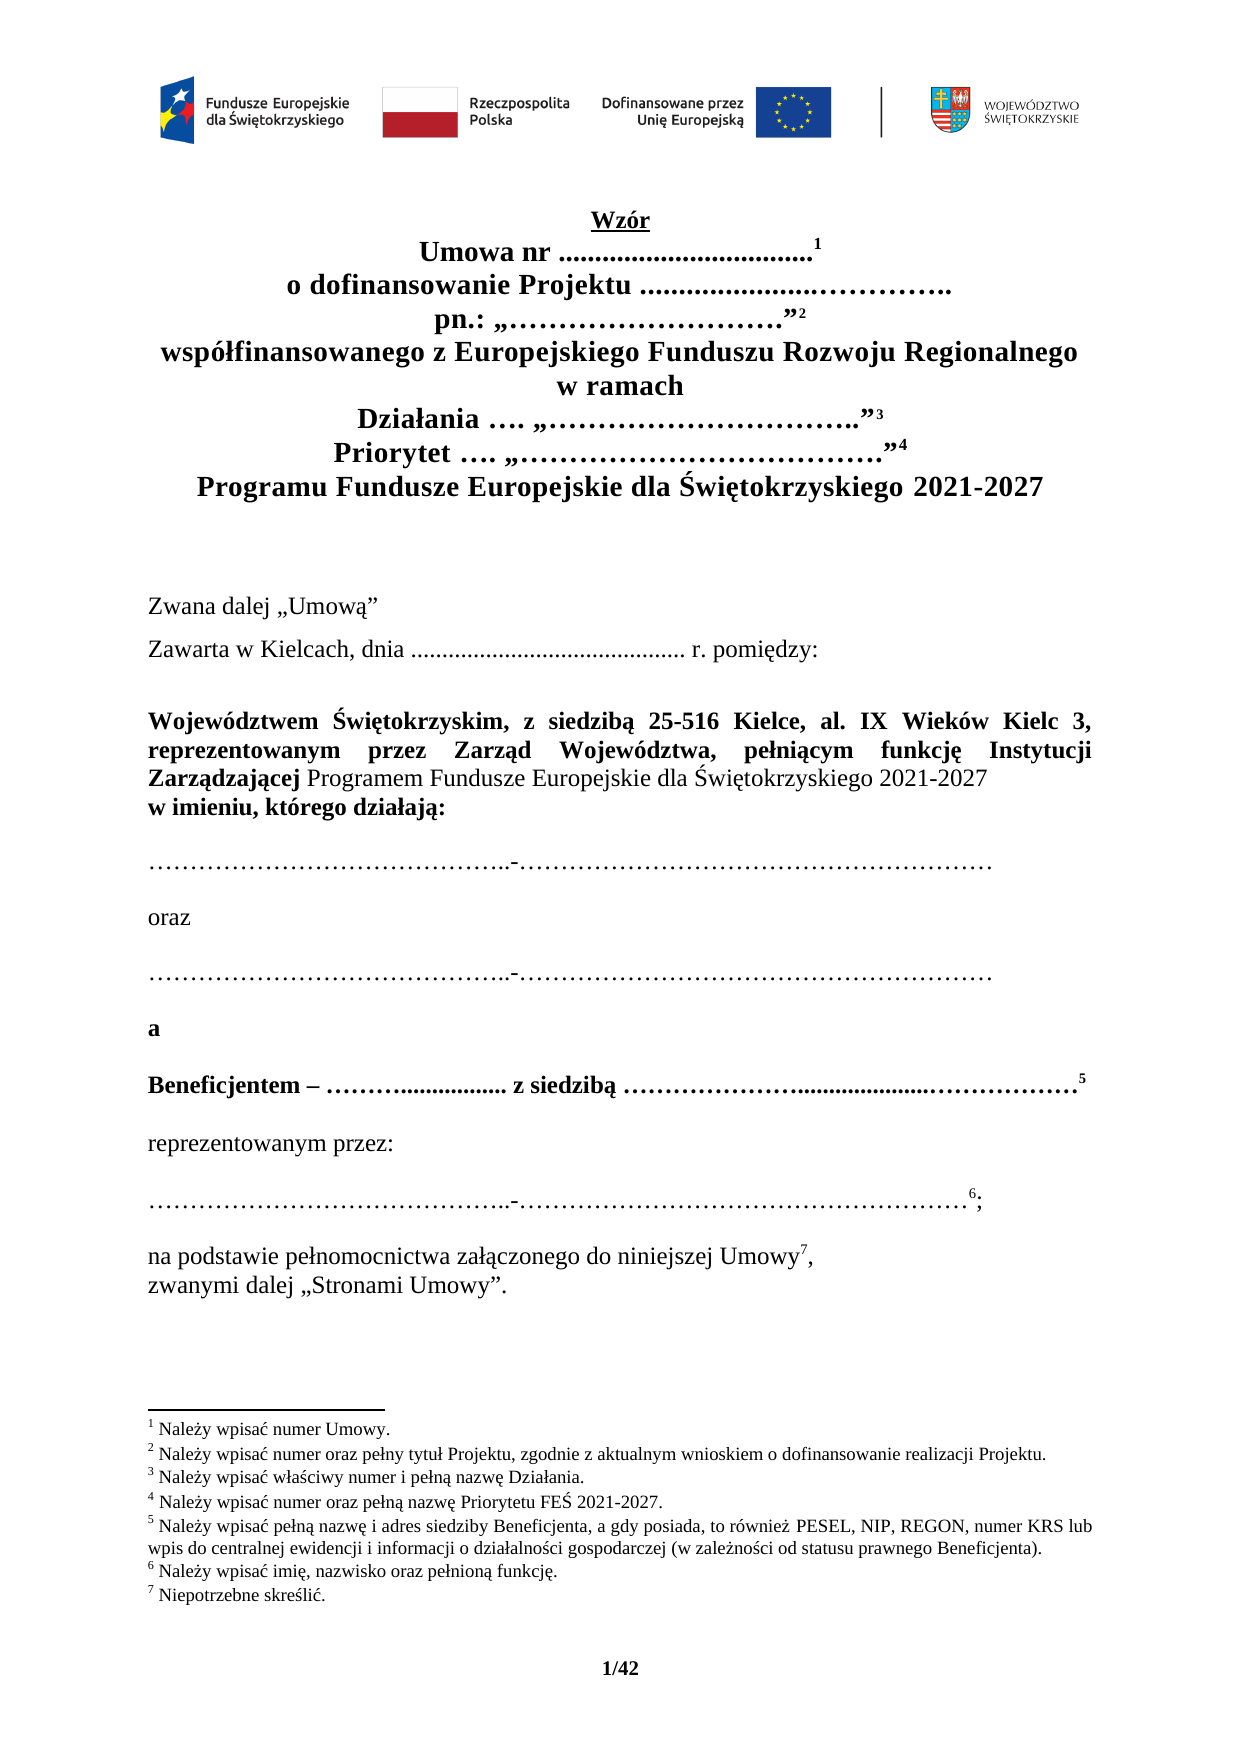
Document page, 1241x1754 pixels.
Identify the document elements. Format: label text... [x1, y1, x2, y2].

title o dofinansowanie Projektu .......................………….. [148, 267, 1093, 301]
title Priorytet …. „……………………………….” [148, 435, 1093, 469]
text Beneficjentem – ………................. z siedzibą ………………….....................……………… [148, 1070, 1093, 1099]
text na podstawie pełnomocnictwa załączonego do niniejszej Umowy, [148, 1241, 1093, 1270]
picture [147, 73, 1092, 147]
text zwanymi dalej „Stronami Umowy”. [148, 1270, 1093, 1298]
text Zwana dalej „Umową” [148, 591, 1093, 620]
text Zawarta w Kielcach, dnia ............................................ r. pomiędzy: [148, 634, 1093, 663]
text oraz [148, 902, 1093, 930]
text ……………………………………..-………………………………………………; [148, 1185, 1093, 1214]
title pn.: „……………………….” [148, 301, 1093, 334]
text w imieniu, którego działają: [148, 792, 1093, 821]
title współfinansowanego z Europejskiego Funduszu Rozwoju Regionalnego w ramach [148, 334, 1093, 402]
text ……………………………………..-………………………………………………… [148, 957, 1093, 986]
text ……………………………………..-………………………………………………… [148, 846, 1093, 875]
text reprezentowanym przez: [148, 1128, 1093, 1157]
text Województwem Świętokrzyskim, z siedzibą 25-516 Kielce, al. IX Wieków Kielc 3, reprezentowanym przez Zarząd Województwa, pełniącym funkcję Instytucji Zarządzającej Programem Fundusze Europejskie dla Świętokrzyskiego 2021-2027 [148, 706, 1093, 792]
text Wzór Umowa nr ................................... [148, 205, 1093, 267]
title Programu Fundusze Europejskie dla Świętokrzyskiego 2021-2027 [148, 469, 1093, 502]
title Działania …. „…………………………..” [148, 402, 1093, 435]
text a [148, 1013, 1093, 1042]
